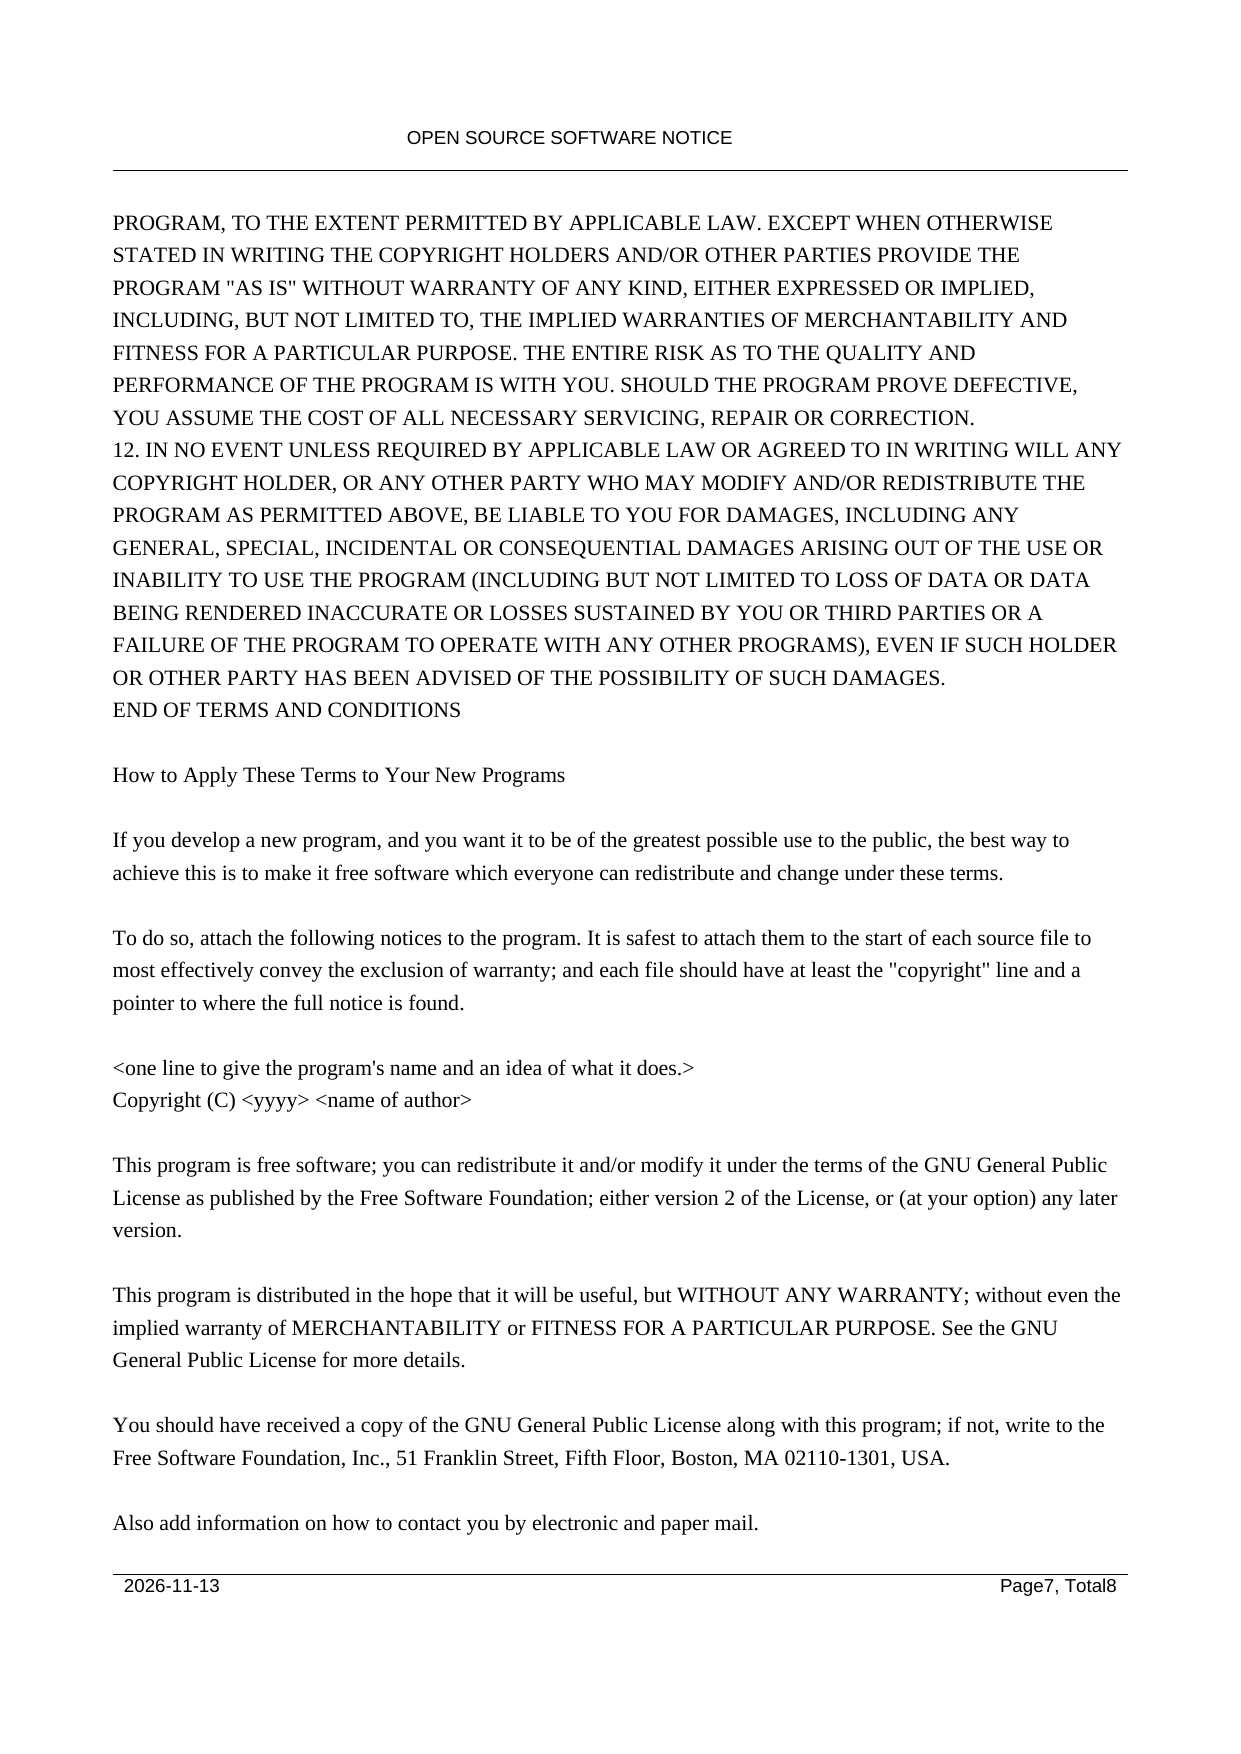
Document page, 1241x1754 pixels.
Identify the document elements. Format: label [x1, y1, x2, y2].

text [112, 206, 1128, 1539]
